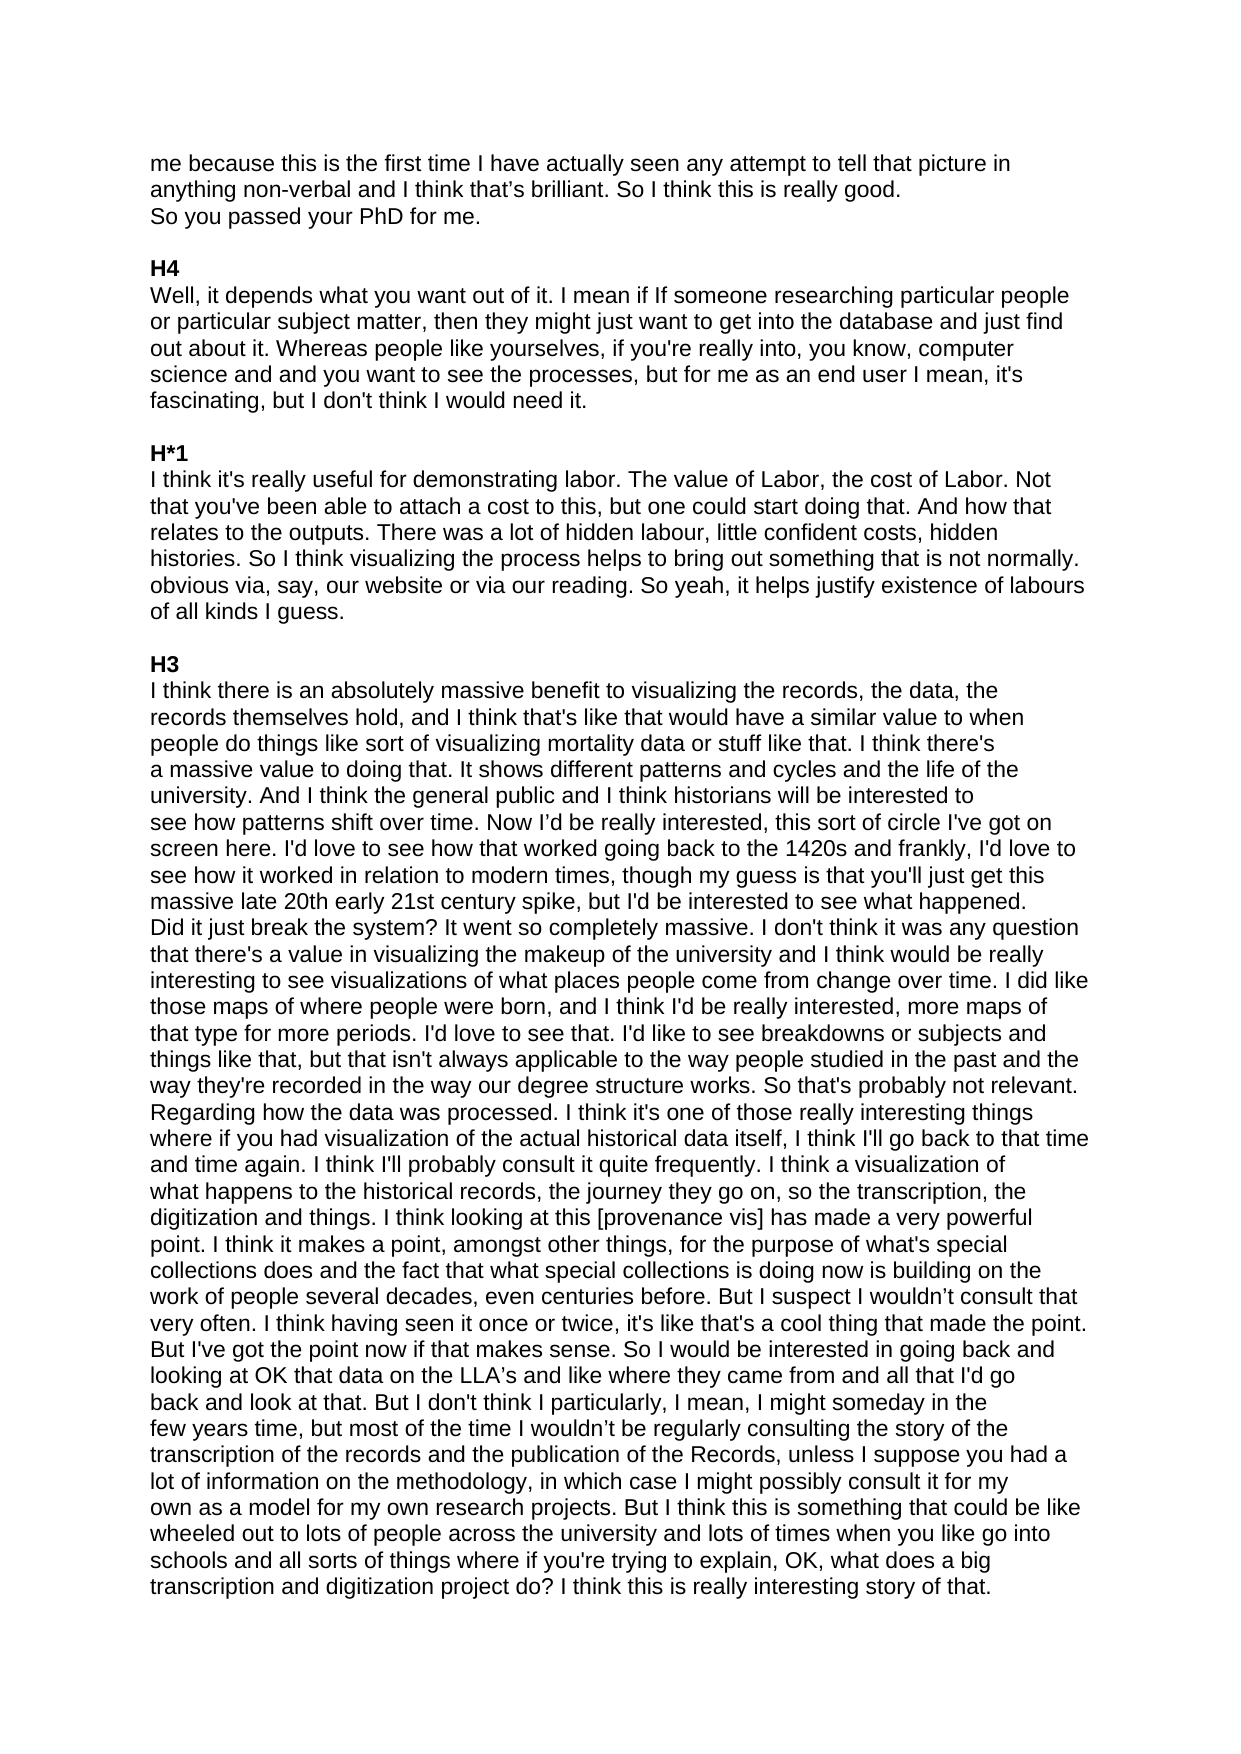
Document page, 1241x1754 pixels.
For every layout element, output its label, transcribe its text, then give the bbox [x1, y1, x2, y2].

text Well, it depends what you want out of it. I mean if If someone researching particular people or particular subject matter, then they might just want to get into the database and just find out about it. Whereas people like yourselves, if you're really into, you know, computer science and and you want to see the processes, but for me as an end user I mean, it's fascinating, but I don't think I would need it. [150, 282, 1090, 413]
text I think there is an absolutely massive benefit to visualizing the records, the data, the [150, 677, 1090, 703]
text a massive value to doing that. It shows different patterns and cycles and the life of the [150, 756, 1090, 782]
text see how it worked in relation to modern times, though my guess is that you'll just get this [150, 862, 1090, 888]
text screen here. I'd love to see how that worked going back to the 1420s and frankly, I'd love to [150, 835, 1090, 862]
text So you passed your PhD for me. [150, 203, 1090, 229]
text Regarding how the data was processed. I think it's one of those really interesting things where if you had visualization of the actual historical data itself, I think I'll go back to that time and time again. I think I'll probably consult it quite frequently. I think a visualization of [150, 1099, 1090, 1178]
text H3 [150, 651, 1090, 677]
text university. And I think the general public and I think historians will be interested to [150, 782, 1090, 809]
text obvious via, say, our website or via our reading. So yeah, it helps justify existence of labours of all kinds I guess. [150, 572, 1090, 624]
text what happens to the historical records, the journey they go on, so the transcription, the [150, 1178, 1090, 1204]
text interesting to see visualizations of what places people come from change over time. I did like [150, 967, 1090, 993]
text digitization and things. I think looking at this [provenance vis] has made a very powerful point. I think it makes a point, amongst other things, for the purpose of what's special collections does and the fact that what special collections is doing now is building on the work of people several decades, even centuries before. But I suspect I wouldn’t consult that [150, 1204, 1090, 1309]
text own as a model for my own research projects. But I think this is something that could be like wheeled out to lots of people across the university and lots of times when you like go into schools and all sorts of things where if you're trying to explain, OK, what does a big [150, 1494, 1090, 1573]
text back and look at that. But I don't think I particularly, I mean, I might someday in the [150, 1389, 1090, 1415]
text But I've got the point now if that makes sense. So I would be interested in going back and looking at OK that data on the LLA’s and like where they came from and all that I'd go [150, 1336, 1090, 1389]
text I think it's really useful for demonstrating labor. The value of Labor, the cost of Labor. Not that you've been able to attach a cost to this, but one could start doing that. And how that relates to the outputs. There was a lot of hidden labour, little confident costs, hidden histories. So I think visualizing the process helps to bring out something that is not normally. [150, 466, 1090, 572]
text Did it just break the system? It went so completely massive. I don't think it was any question that there's a value in visualizing the makeup of the university and I think would be really [150, 914, 1090, 967]
text transcription and digitization project do? I think this is really interesting story of that. [150, 1573, 1090, 1599]
text H*1 [150, 440, 1090, 466]
text very often. I think having seen it once or twice, it's like that's a cool thing that made the point. [150, 1309, 1090, 1336]
text massive late 20th early 21st century spike, but I'd be interested to see what happened. [150, 888, 1090, 914]
text records themselves hold, and I think that's like that would have a similar value to when [150, 703, 1090, 730]
text few years time, but most of the time I wouldn’t be regularly consulting the story of the transcription of the records and the publication of the Records, unless I suppose you had a lot of information on the methodology, in which case I might possibly consult it for my [150, 1415, 1090, 1494]
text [150, 150, 1090, 203]
text those maps of where people were born, and I think I'd be really interested, more maps of that type for more periods. I'd love to see that. I'd like to see breakdowns or subjects and things like that, but that isn't always applicable to the way people studied in the past and the way they're recorded in the way our degree structure works. So that's probably not relevant. [150, 993, 1090, 1099]
text people do things like sort of visualizing mortality data or stuff like that. I think there's [150, 730, 1090, 756]
text H4 [150, 255, 1090, 282]
text see how patterns shift over time. Now I’d be really interested, this sort of circle I've got on [150, 809, 1090, 835]
